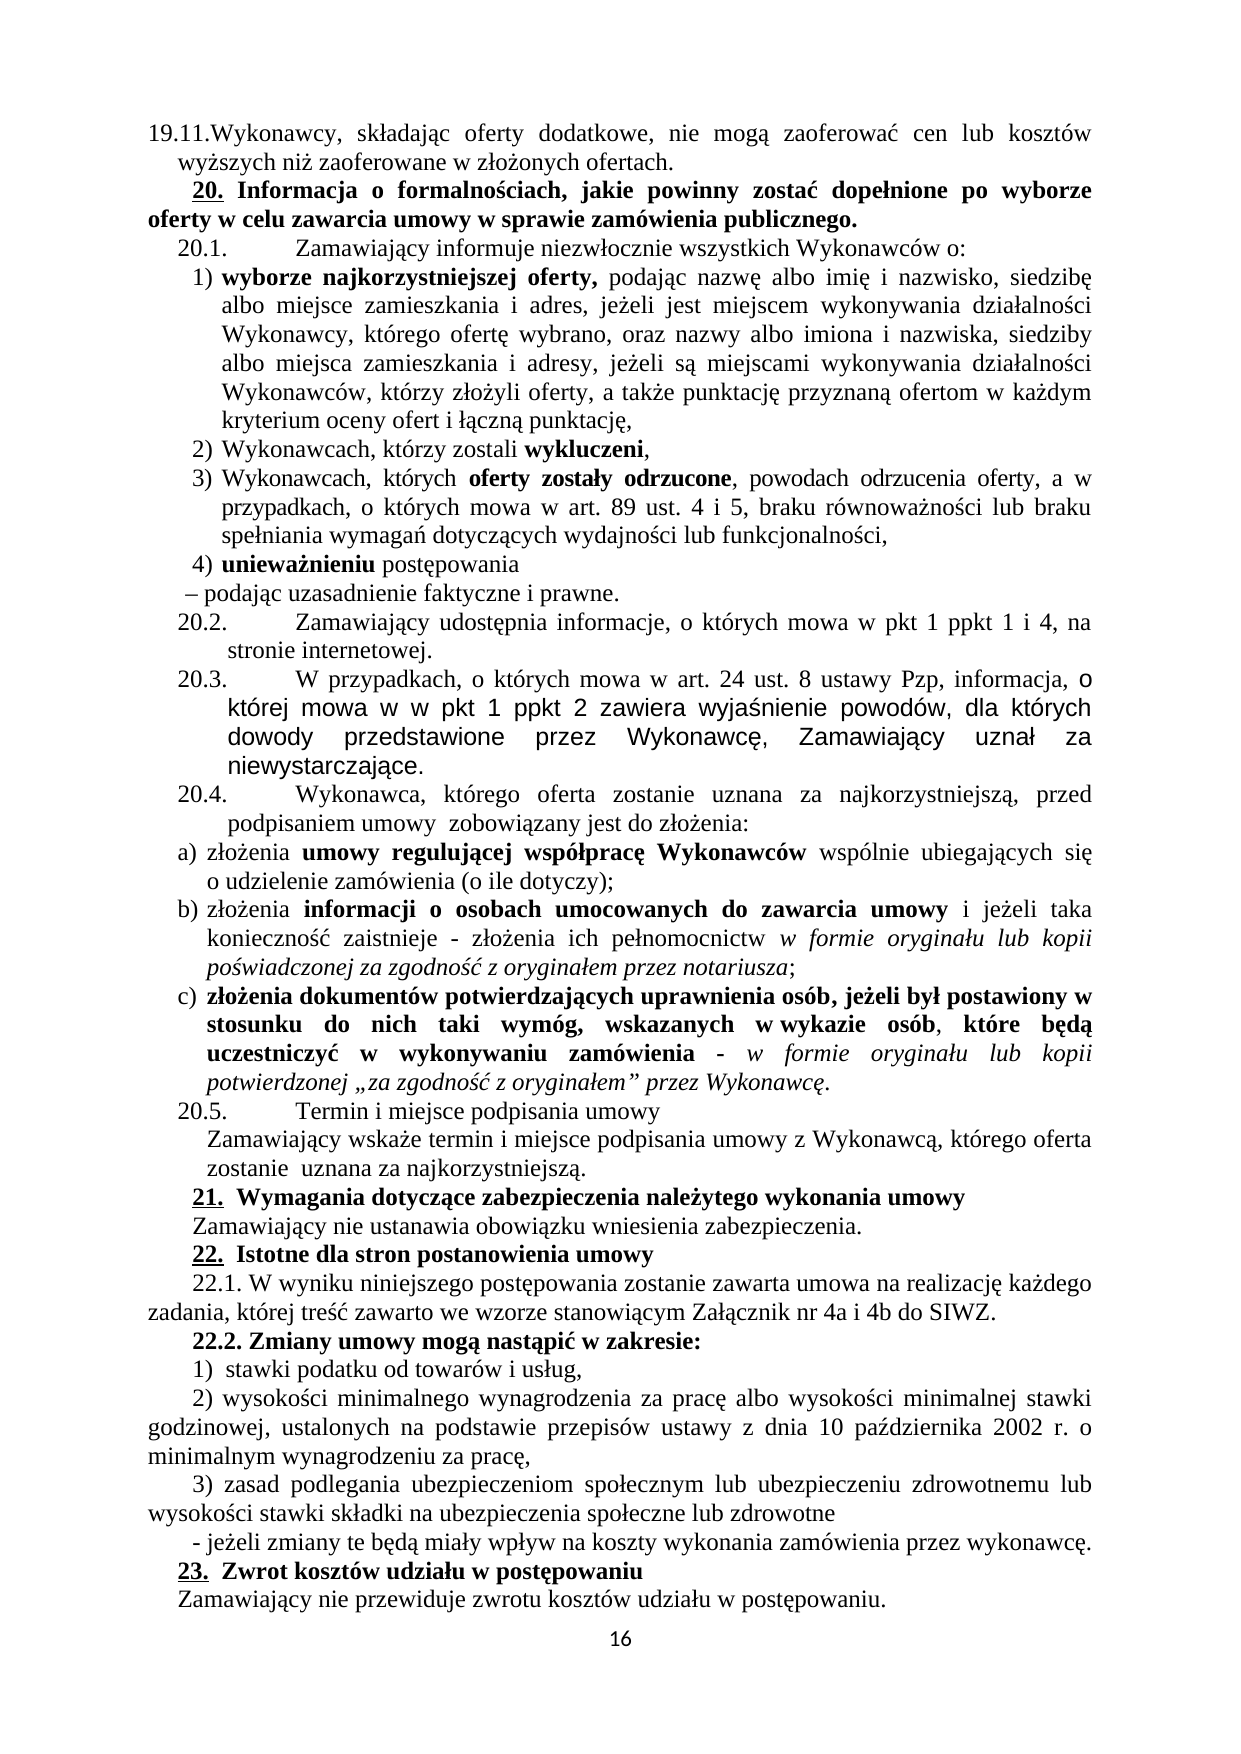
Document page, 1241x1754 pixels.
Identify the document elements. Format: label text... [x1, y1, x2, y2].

list Termin i miejsce podpisania umowy [177, 1096, 1093, 1124]
text Zamawiający wskaże termin i miejsce podpisania umowy z Wykonawcą, którego oferta zostanie uznana za najkorzystniejszą. [207, 1124, 1093, 1182]
text 22. Istotne dla stron postanowienia umowy [148, 1239, 1093, 1268]
list złożenia dokumentów potwierdzających uprawnienia osób, jeżeli był postawiony w stosunku do nich taki wymóg, wskazanych w wykazie osób, które będą uczestniczyć w wykonywaniu zamówienia - w formie oryginału lub kopii potwierdzonej „za zgodność z oryginałem” przez Wykonawcę. [177, 981, 1093, 1096]
list Wykonawcach, którzy zostali wykluczeni, [192, 434, 1093, 463]
text 3) zasad podlegania ubezpieczeniom społecznym lub ubezpieczeniu zdrowotnemu lub wysokości stawki składki na ubezpieczenia społeczne lub zdrowotne [148, 1469, 1093, 1527]
text Zamawiający nie ustanawia obowiązku wniesienia zabezpieczenia. [148, 1211, 1093, 1239]
list Zamawiający udostępnia informacje, o których mowa w pkt 1 ppkt 1 i 4, na stronie internetowej. [177, 607, 1093, 664]
text 22.1. W wyniku niniejszego postępowania zostanie zawarta umowa na realizację każdego zadania, której treść zawarto we wzorze stanowiącym Załącznik nr 4a i 4b do SIWZ. [148, 1268, 1093, 1326]
list Wykonawcach, których oferty zostały odrzucone, powodach odrzucenia oferty, a w przypadkach, o których mowa w art. 89 ust. 4 i 5, braku równoważności lub braku spełniania wymagań dotyczących wydajności lub funkcjonalności, [192, 463, 1093, 549]
list W przypadkach, o których mowa w art. 24 ust. 8 ustawy Pzp, informacja, o której mowa w w pkt 1 ppkt 2 zawiera wyjaśnienie powodów, dla których dowody przedstawione przez Wykonawcę, Zamawiający uznał za niewystarczające. [177, 664, 1093, 779]
list Wykonawca, którego oferta zostanie uznana za najkorzystniejszą, przed podpisaniem umowy zobowiązany jest do złożenia: [177, 779, 1093, 837]
list złożenia umowy regulującej współpracę Wykonawców wspólnie ubiegających się o udzielenie zamówienia (o ile dotyczy); [177, 837, 1093, 894]
text Zamawiający nie przewiduje zwrotu kosztów udziału w postępowaniu. [177, 1584, 1093, 1613]
list Zamawiający informuje niezwłocznie wszystkich Wykonawców o: [177, 233, 1093, 262]
text – podając uzasadnienie faktyczne i prawne. [185, 578, 1093, 607]
text 20. Informacja o formalnościach, jakie powinny zostać dopełnione po wyborze oferty w celu zawarcia umowy w sprawie zamówienia publicznego. [148, 176, 1093, 233]
text 1) stawki podatku od towarów i usług, [148, 1354, 1093, 1383]
text - jeżeli zmiany te będą miały wpływ na koszty wykonania zamówienia przez wykonawcę. [148, 1527, 1093, 1556]
list wyborze najkorzystniejszej oferty, podając nazwę albo imię i nazwisko, siedzibę albo miejsce zamieszkania i adres, jeżeli jest miejscem wykonywania działalności Wykonawcy, którego ofertę wybrano, oraz nazwy albo imiona i nazwiska, siedziby albo miejsca zamieszkania i adresy, jeżeli są miejscami wykonywania działalności Wykonawców, którzy złożyli oferty, a także punktację przyznaną ofertom w każdym kryterium oceny ofert i łączną punktację, [192, 262, 1093, 434]
text 23. Zwrot kosztów udziału w postępowaniu [148, 1556, 1093, 1584]
list złożenia informacji o osobach umocowanych do zawarcia umowy i jeżeli taka konieczność zaistnieje - złożenia ich pełnomocnictw w formie oryginału lub kopii poświadczonej za zgodność z oryginałem przez notariusza; [177, 894, 1093, 981]
text 2) wysokości minimalnego wynagrodzenia za pracę albo wysokości minimalnej stawki godzinowej, ustalonych na podstawie przepisów ustawy z dnia 10 października 2002 r. o minimalnym wynagrodzeniu za pracę, [148, 1383, 1093, 1469]
text 19.11.Wykonawcy, składając oferty dodatkowe, nie mogą zaoferować cen lub kosztów wyższych niż zaoferowane w złożonych ofertach. [148, 118, 1093, 176]
list unieważnieniu postępowania [192, 549, 1093, 578]
text 22.2. Zmiany umowy mogą nastąpić w zakresie: [148, 1326, 1093, 1354]
text 21. Wymagania dotyczące zabezpieczenia należytego wykonania umowy [148, 1182, 1093, 1211]
